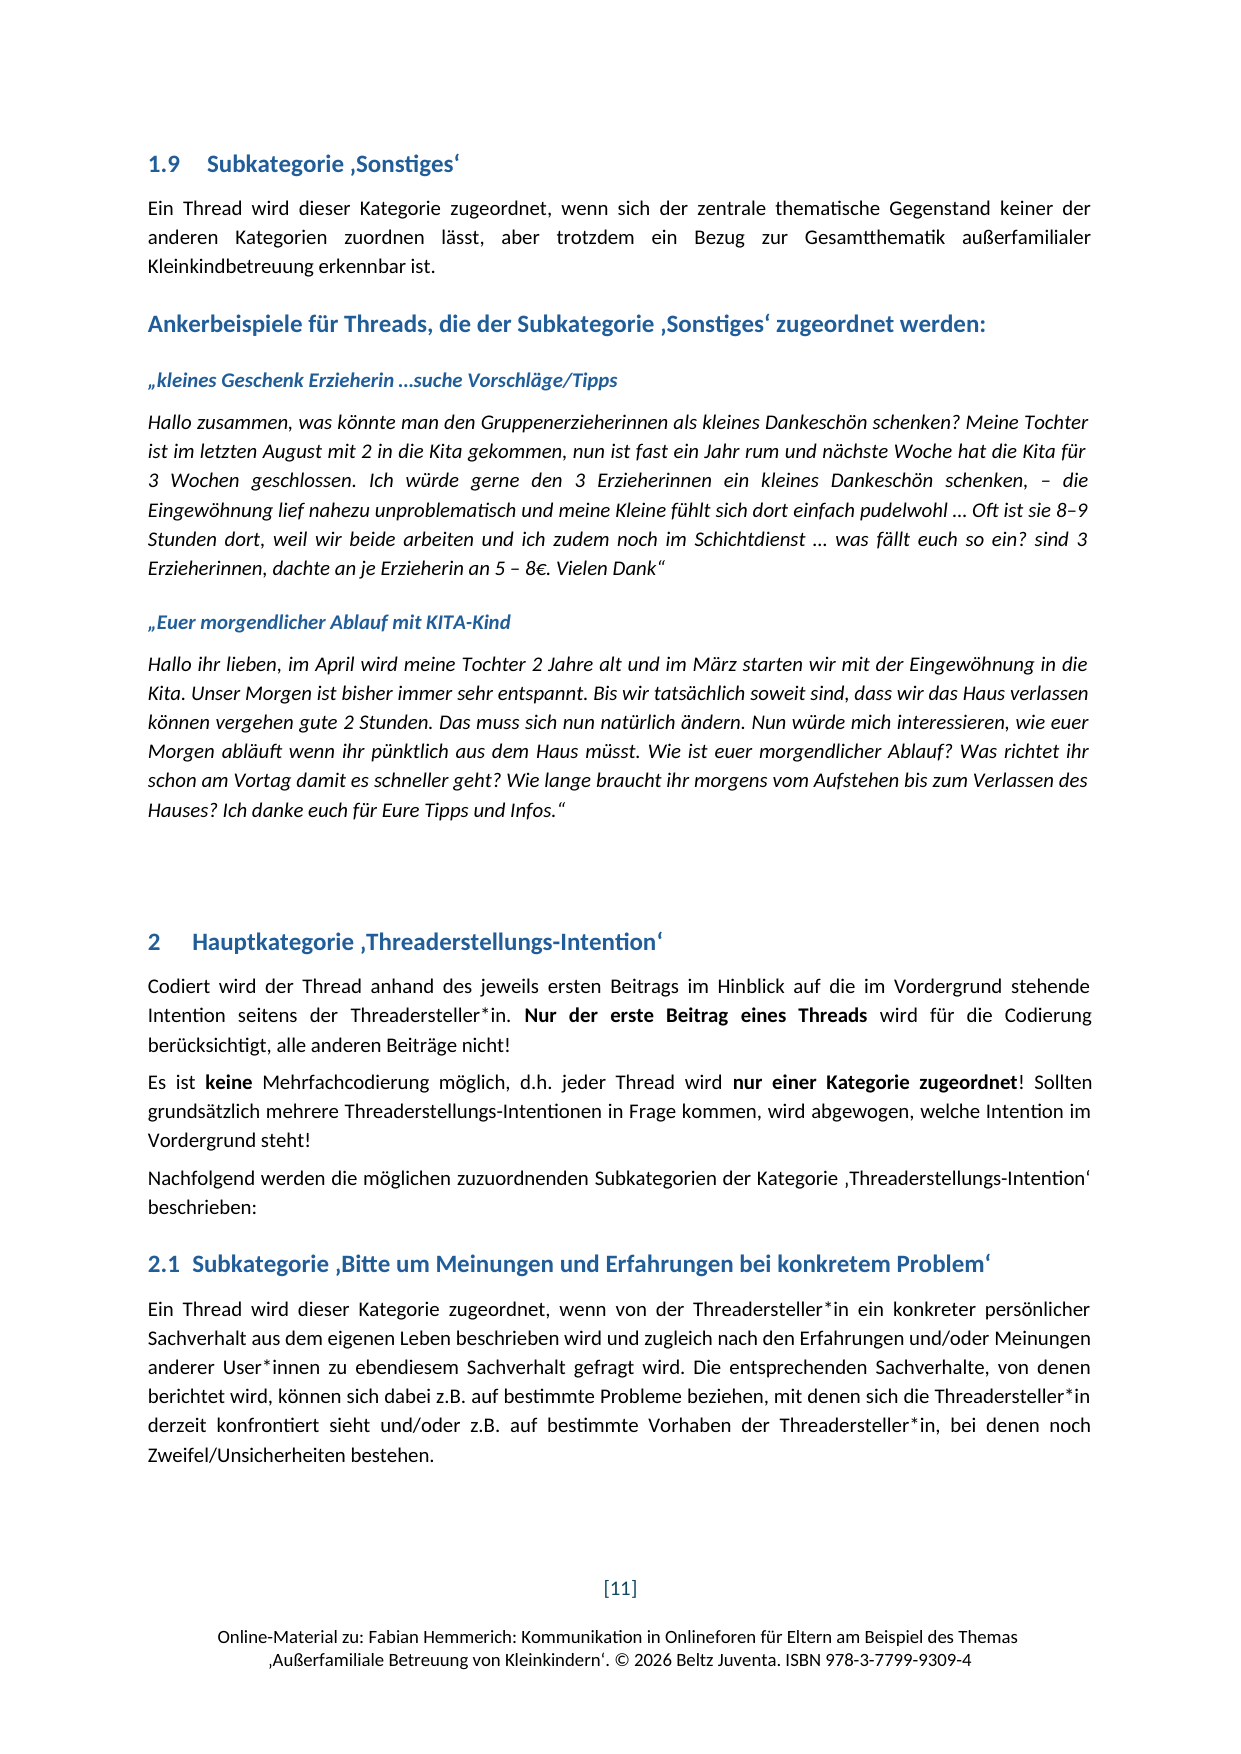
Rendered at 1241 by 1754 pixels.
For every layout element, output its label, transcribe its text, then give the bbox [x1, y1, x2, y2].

subtitle 1.9 Subkategorie ‚Sonstiges‘ [148, 148, 1092, 178]
subtitle 2.1 Subkategorie ‚Bitte um Meinungen und Erfahrungen bei konkretem Problem‘ [148, 1248, 1092, 1279]
subtitle Ankerbeispiele für Threads, die der Subkategorie ‚Sonstiges‘ zugeordnet werden: [148, 308, 1092, 338]
text Codiert wird der Thread anhand des jeweils ersten Beitrags im Hinblick auf die im Vordergrund stehende Intention seitens der Threadersteller*in. Nur der erste Beitrag eines Threads wird für die Codierung berücksichtigt, alle anderen Beiträge nicht! [148, 973, 1092, 1057]
text Hallo ihr lieben, im April wird meine Tochter 2 Jahre alt und im März starten wir mit der Eingewöhnung in die Kita. Unser Morgen ist bisher immer sehr entspannt. Bis wir tatsächlich soweit sind, dass wir das Haus verlassen können vergehen gute 2 Stunden. Das muss sich nun natürlich ändern. Nun würde mich interessieren, wie euer Morgen abläuft wenn ihr pünktlich aus dem Haus müsst. Wie ist euer morgendlicher Ablauf? Was richtet ihr schon am Vortag damit es schneller geht? Wie lange braucht ihr morgens vom Aufstehen bis zum Verlassen des Hauses? Ich danke euch für Eure Tipps und Infos.“ [148, 651, 1092, 822]
text Ein Thread wird dieser Kategorie zugeordnet, wenn von der Threadersteller*in ein konkreter persönlicher Sachverhalt aus dem eigenen Leben beschrieben wird und zugleich nach den Erfahrungen und/oder Meinungen anderer User*innen zu ebendiesem Sachverhalt gefragt wird. Die entsprechenden Sachverhalte, von denen berichtet wird, können sich dabei z.B. auf bestimmte Probleme beziehen, mit denen sich die Threadersteller*in derzeit konfrontiert sieht und/oder z.B. auf bestimmte Vorhaben der Threadersteller*in, bei denen noch Zweifel/Unsicherheiten bestehen. [148, 1296, 1092, 1467]
subtitle „kleines Geschenk Erzieherin …suche Vorschläge/Tipps [148, 368, 1092, 393]
text Nachfolgend werden die möglichen zuzuordnenden Subkategorien der Kategorie ‚Threaderstellungs-Intention‘ beschrieben: [148, 1165, 1092, 1220]
subtitle 2 Hauptkategorie ‚Threaderstellungs-Intention‘ [148, 926, 1092, 957]
text Es ist keine Mehrfachcodierung möglich, d.h. jeder Thread wird nur einer Kategorie zugeordnet! Sollten grundsätzlich mehrere Threaderstellungs-Intentionen in Frage kommen, wird abgewogen, welche Intention im Vordergrund steht! [148, 1069, 1092, 1153]
subtitle „Euer morgendlicher Ablauf mit KITA-Kind [148, 609, 1092, 635]
text Ein Thread wird dieser Kategorie zugeordnet, wenn sich der zentrale thematische Gegenstand keiner der anderen Kategorien zuordnen lässt, aber trotzdem ein Bezug zur Gesamtthematik außerfamilialer Kleinkindbetreuung erkennbar ist. [148, 195, 1092, 279]
text Hallo zusammen, was könnte man den Gruppenerzieherinnen als kleines Dankeschön schenken? Meine Tochter ist im letzten August mit 2 in die Kita gekommen, nun ist fast ein Jahr rum und nächste Woche hat die Kita für 3 Wochen geschlossen. Ich würde gerne den 3 Erzieherinnen ein kleines Dankeschön schenken, – die Eingewöhnung lief nahezu unproblematisch und meine Kleine fühlt sich dort einfach pudelwohl … Oft ist sie 8–9 Stunden dort, weil wir beide arbeiten und ich zudem noch im Schichtdienst … was fällt euch so ein? sind 3 Erzieherinnen, dachte an je Erzieherin an 5 – 8€. Vielen Dank“ [148, 409, 1092, 581]
